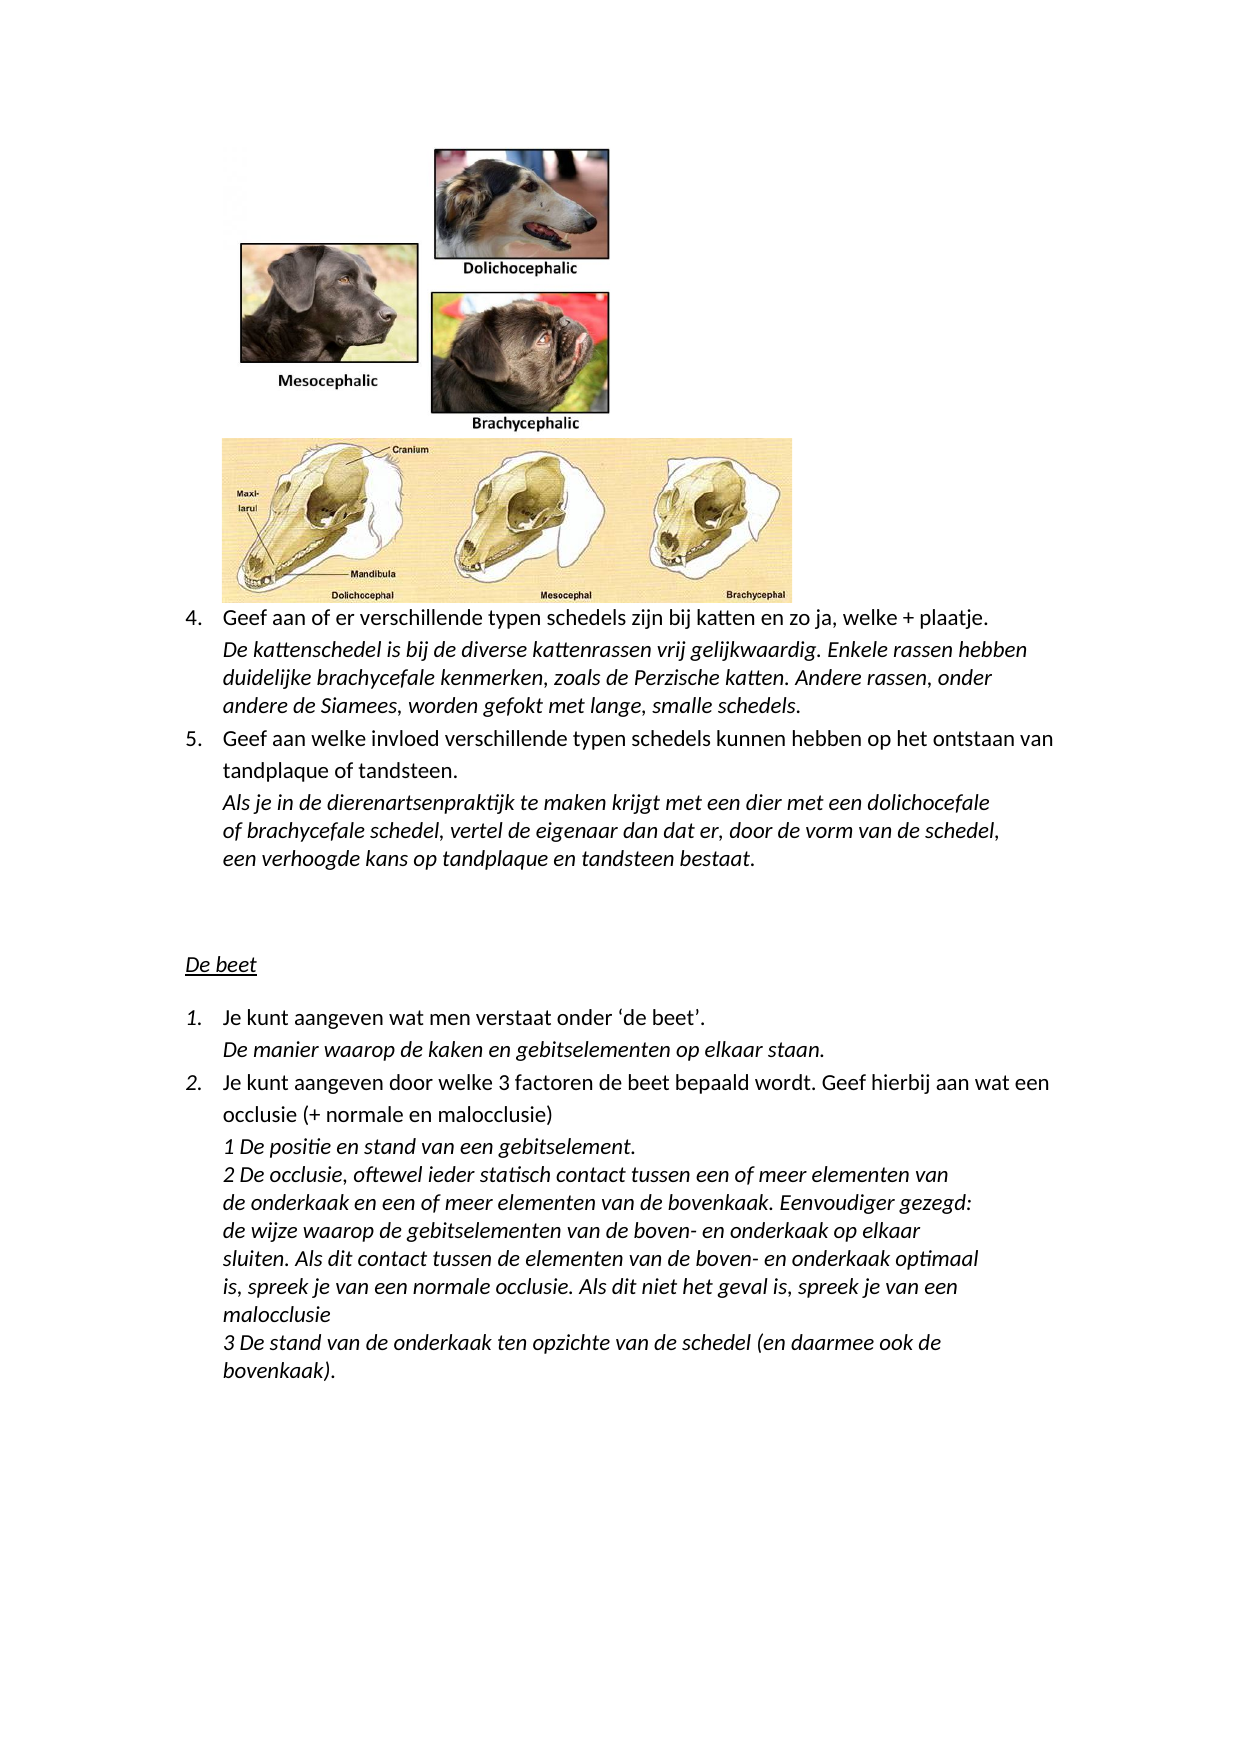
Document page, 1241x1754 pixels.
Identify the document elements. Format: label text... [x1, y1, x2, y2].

list De kattenschedel is bij de diverse kattenrassen vrij gelijkwaardig. Enkele rassen hebben [223, 636, 1093, 663]
list Je kunt aangeven wat men verstaat onder ‘de beet’. [185, 1003, 1093, 1031]
list 1 De positie en stand van een gebitselement. [223, 1132, 1093, 1160]
list of brachycefale schedel, vertel de eigenaar dan dat er, door de vorm van de schedel, [223, 816, 1093, 844]
list is, spreek je van een normale occlusie. Als dit niet het geval is, spreek je van een [223, 1272, 1093, 1300]
list Geef aan of er verschillende typen schedels zijn bij katten en zo ja, welke + plaatje. [185, 603, 1093, 631]
picture [221, 147, 793, 603]
list een verhoogde kans op tandplaque en tandsteen bestaat. [223, 844, 1093, 872]
list 2 De occlusie, oftewel ieder statisch contact tussen een of meer elementen van [223, 1160, 1093, 1188]
list Geef aan welke invloed verschillende typen schedels kunnen hebben op het ontstaan van tandplaque of tandsteen. [185, 724, 1093, 784]
list sluiten. Als dit contact tussen de elementen van de boven- en onderkaak optimaal [223, 1244, 1093, 1272]
list De manier waarop de kaken en gebitselementen op elkaar staan. [223, 1035, 1093, 1063]
list andere de Siamees, worden gefokt met lange, smalle schedels. [223, 692, 1093, 719]
text De beet [148, 950, 1093, 978]
list bovenkaak). [223, 1356, 1093, 1384]
list Je kunt aangeven door welke 3 factoren de beet bepaald wordt. Geef hierbij aan wat een occlusie (+ normale en malocclusie) [185, 1068, 1093, 1128]
list de onderkaak en een of meer elementen van de bovenkaak. Eenvoudiger gezegd: [223, 1188, 1093, 1216]
list duidelijke brachycefale kenmerken, zoals de Perzische katten. Andere rassen, onder [223, 663, 1093, 692]
list malocclusie [223, 1300, 1093, 1328]
list Als je in de dierenartsenpraktijk te maken krijgt met een dier met een dolichocefale [223, 788, 1093, 816]
list de wijze waarop de gebitselementen van de boven- en onderkaak op elkaar [223, 1216, 1093, 1244]
list 3 De stand van de onderkaak ten opzichte van de schedel (en daarmee ook de [223, 1328, 1093, 1356]
